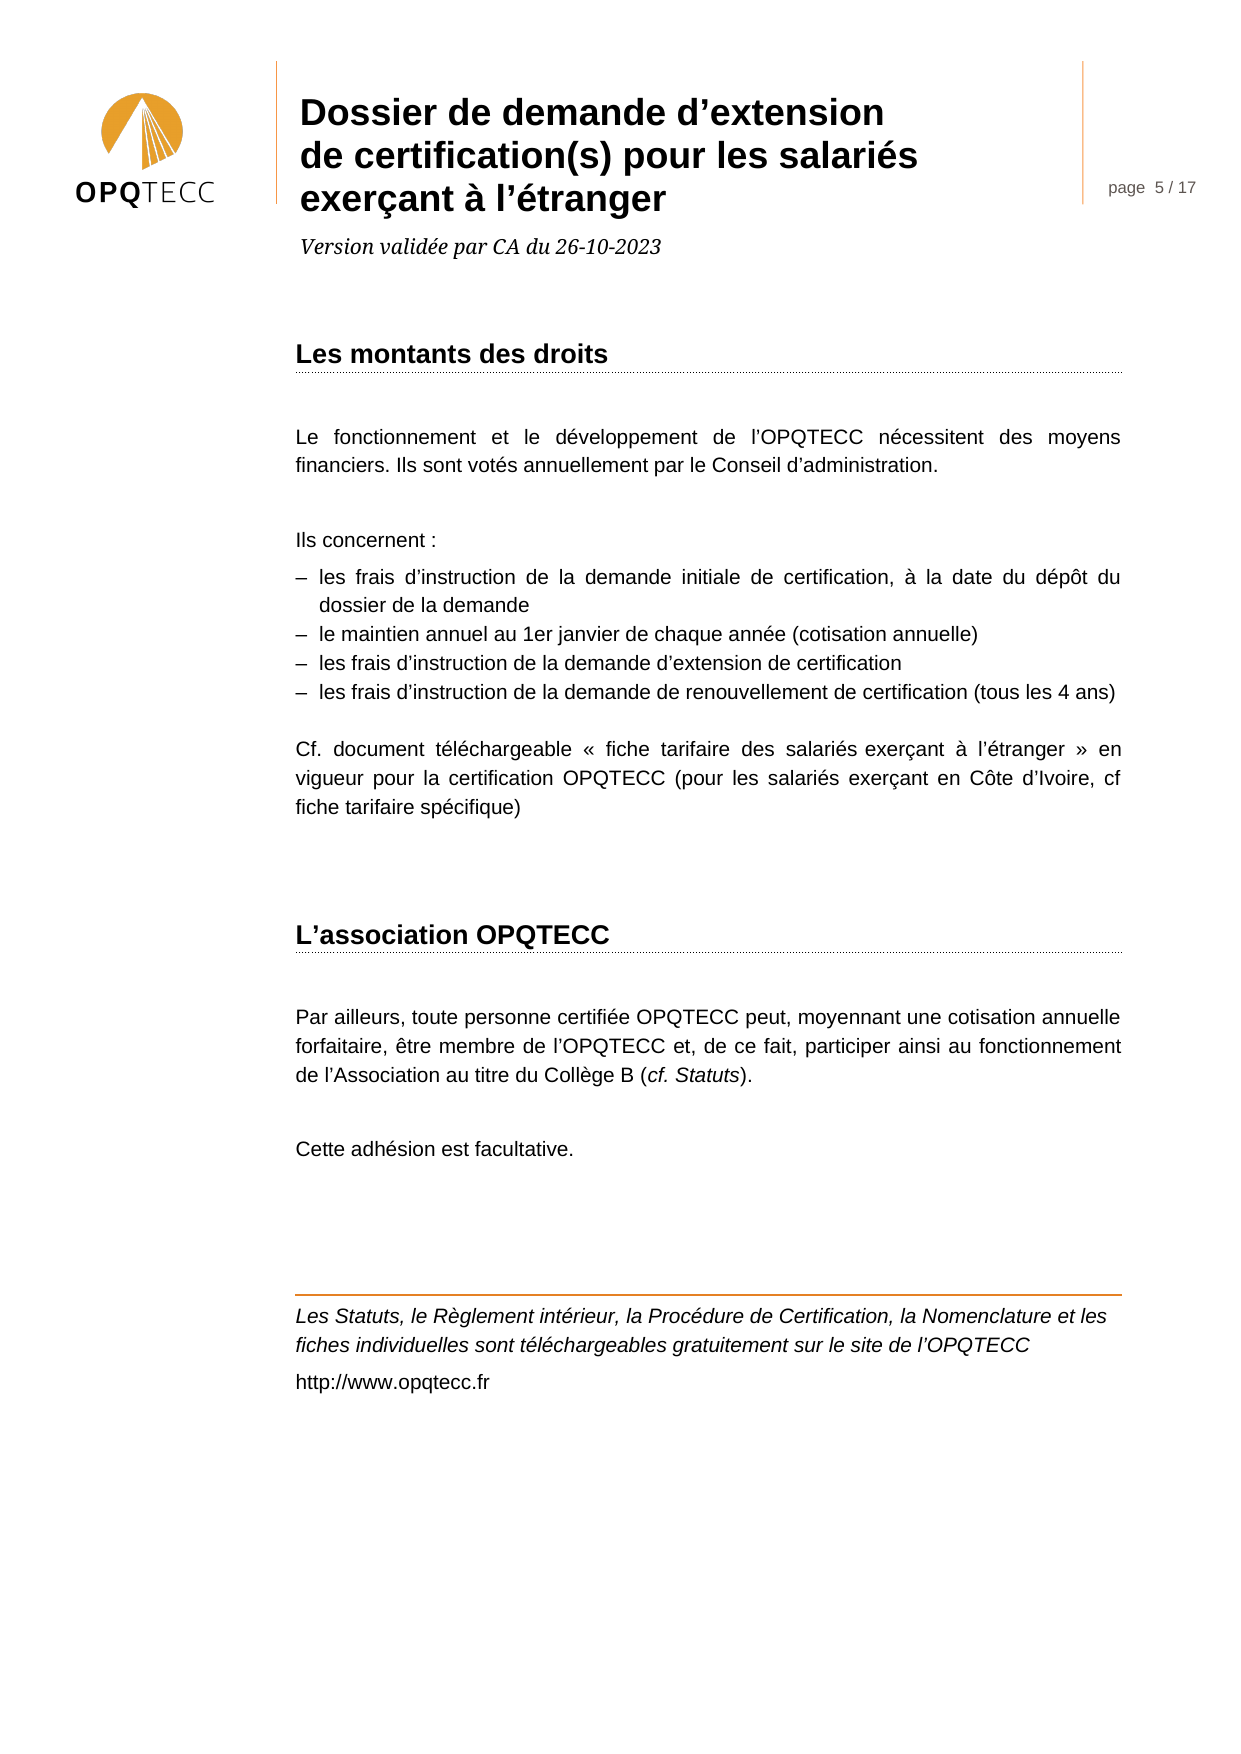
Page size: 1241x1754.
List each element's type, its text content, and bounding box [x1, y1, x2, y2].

text http://www.opqtecc.fr [295, 1370, 1122, 1394]
list les frais d’instruction de la demande initiale de certification, à la date du dépôt du dossier de la demande [295, 564, 1122, 617]
text Par ailleurs, toute personne certifiée OPQTECC peut, moyennant une cotisation annuelle forfaitaire, être membre de l’OPQTECC et, de ce fait, participer ainsi au fonctionnement de l’Association au titre du Collège B (cf. Statuts). [295, 1005, 1122, 1087]
list le maintien annuel au 1er janvier de chaque année (cotisation annuelle) [295, 622, 1122, 646]
subtitle Les montants des droits [295, 338, 1122, 373]
text Ils concernent : [295, 527, 1122, 551]
text Cette adhésion est facultative. [295, 1137, 1122, 1161]
picture [76, 93, 214, 208]
subtitle L’association OPQTECC [295, 919, 1122, 953]
list Cf. document téléchargeable « fiche tarifaire des salariés exerçant à l’étranger » en vigueur pour la certification OPQTECC (pour les salariés exerçant en Côte d’Ivoire, cf fiche tarifaire spécifique) [295, 737, 1122, 818]
list les frais d’instruction de la demande de renouvellement de certification (tous les 4 ans) [295, 679, 1122, 703]
text Les Statuts, le Règlement intérieur, la Procédure de Certification, la Nomenclature et les fiches individuelles sont téléchargeables gratuitement sur le site de l’OPQTECC [295, 1296, 1122, 1357]
text Le fonctionnement et le développement de l’OPQTECC nécessitent des moyens financiers. Ils sont votés annuellement par le Conseil d’administration. [295, 424, 1122, 477]
list les frais d’instruction de la demande d’extension de certification [295, 651, 1122, 675]
